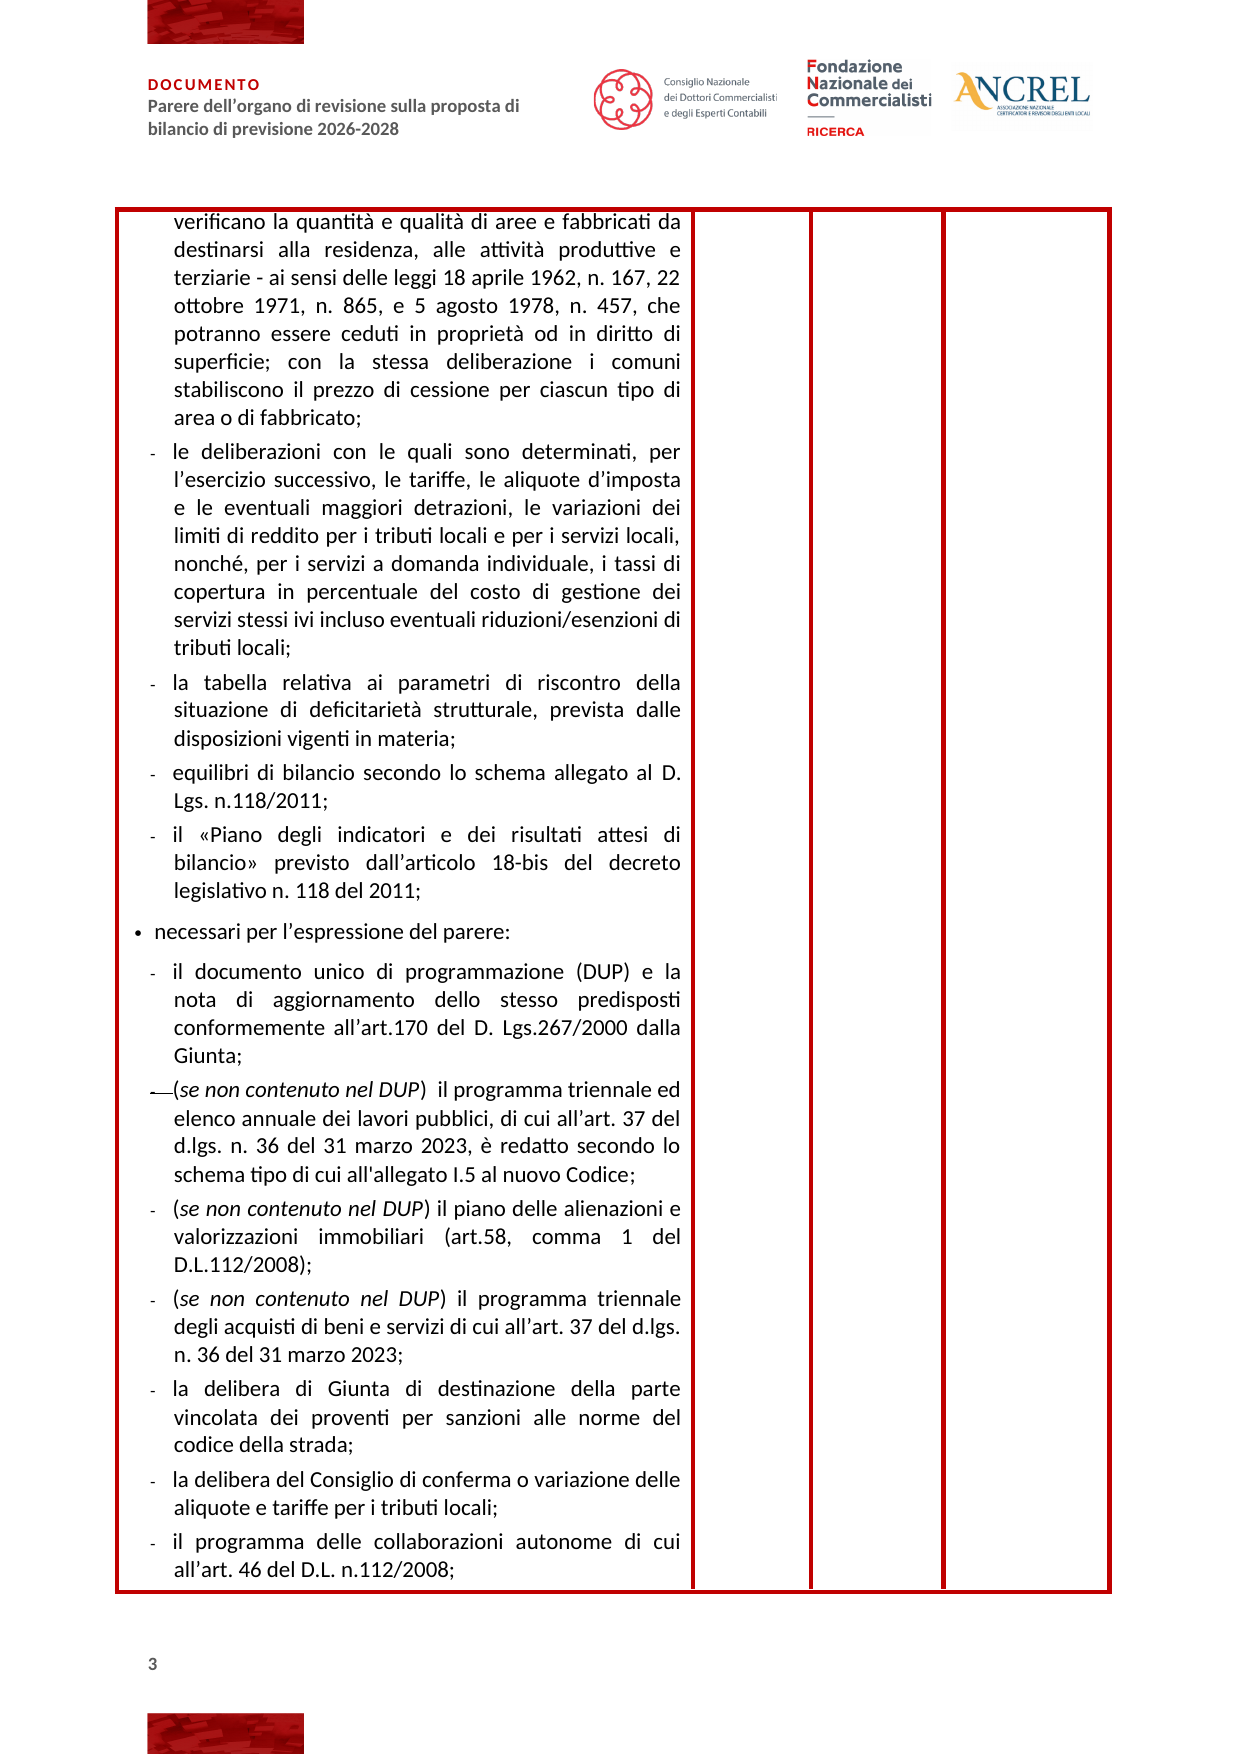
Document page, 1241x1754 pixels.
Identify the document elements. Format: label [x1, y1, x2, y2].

picture [148, 0, 304, 44]
table_cell [695, 212, 809, 1589]
picture [148, 1714, 304, 1754]
table_cell [813, 212, 941, 1589]
picture [807, 59, 932, 136]
picture [951, 62, 1094, 131]
picture [593, 69, 777, 130]
table_cell [119, 212, 691, 1589]
table_cell [946, 212, 1107, 1589]
